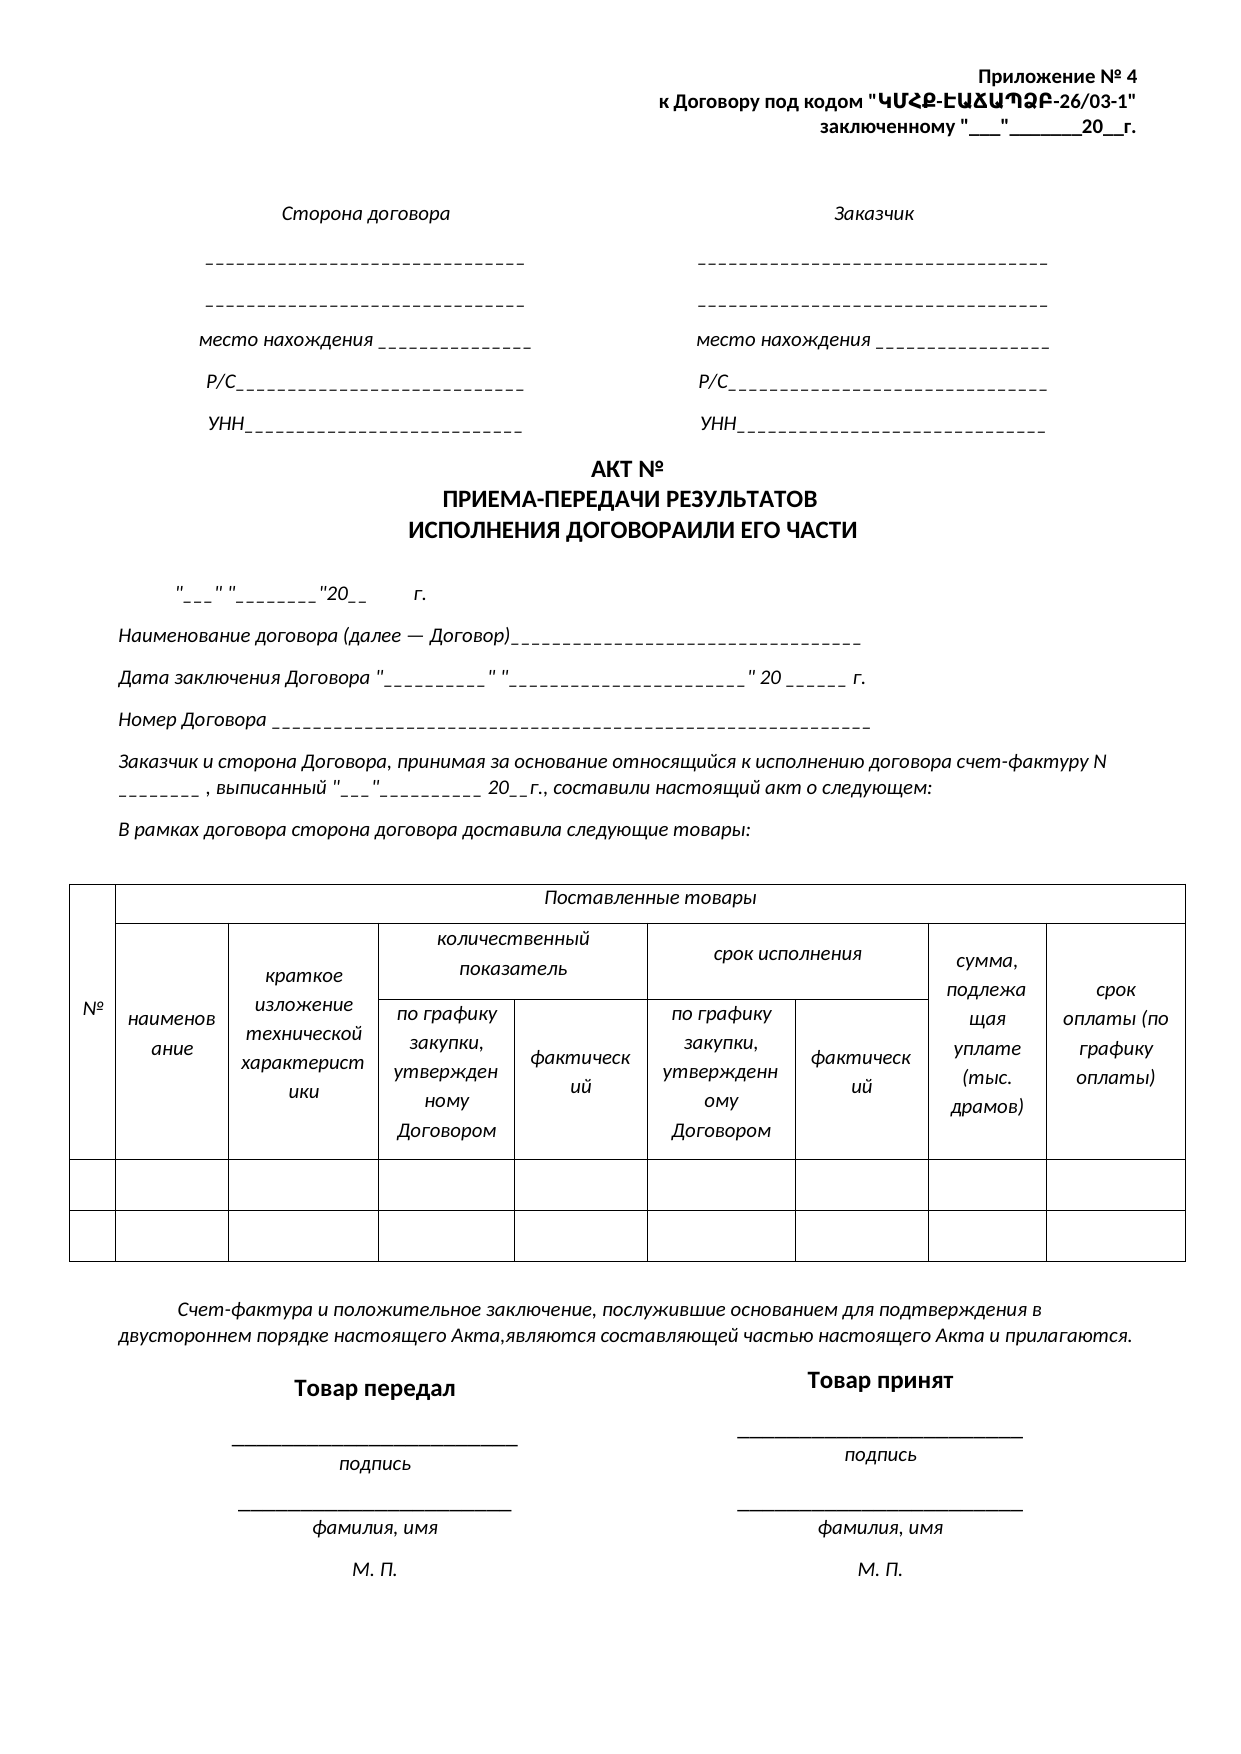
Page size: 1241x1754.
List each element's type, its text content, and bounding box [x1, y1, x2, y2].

table_cell [379, 1160, 514, 1210]
table_cell _______________________ подпись [628, 1411, 1133, 1484]
table_header Товар передал [122, 1364, 627, 1411]
table_cell [648, 1160, 795, 1210]
text АКТ № [118, 453, 1137, 483]
table_cell М. П. [122, 1556, 627, 1598]
text Приложение № 4 [118, 63, 1137, 88]
text В рамках договора сторона договора доставила следующие товары: [118, 816, 1137, 841]
table_header Товар принят [628, 1364, 1133, 1411]
table_cell краткое изложение технической характеристики [229, 924, 378, 1159]
text Дата заключения Договора "__________" "_______________________" 20 ______ г. [118, 664, 1137, 690]
table_cell _______________________ фамилия, имя [628, 1484, 1133, 1556]
table_cell [515, 1211, 647, 1261]
table_cell по графику закупки, утвержденному Договором [648, 1000, 795, 1159]
table_cell [70, 1160, 115, 1210]
table_cell [229, 1211, 378, 1261]
table_header № [70, 885, 115, 1159]
text Наименование договора (далее — Договор)__________________________________ [118, 622, 1137, 648]
table_cell по графику закупки, утвержденному Договором [379, 1000, 514, 1159]
text к Договору под кодом "ԿՄՀՔ-ԷԱՃԱՊՁԲ-26/03-1" заключенному "___"_______20__г. [118, 88, 1137, 139]
table_cell [379, 1211, 514, 1261]
table_cell [229, 1160, 378, 1210]
text Счет-фактура и положительное заключение, послужившие основанием для подтверждения в двустороннем порядке настоящего Акта,являются составляющей частью настоящего Акта и прилагаются. [118, 1296, 1137, 1347]
text ПРИЕМА-ПЕРЕДАЧИ РЕЗУЛЬТАТОВ ИСПОЛНЕНИЯ ДОГОВОРАИЛИ ЕГО ЧАСТИ [177, 483, 1088, 544]
table_cell [796, 1211, 928, 1261]
table_cell фактический [515, 1000, 647, 1159]
table_cell ______________________ фамилия, имя [122, 1484, 627, 1556]
text Номер Договора __________________________________________________________ [118, 706, 1137, 732]
table_cell срок оплаты (по графику оплаты) [1047, 924, 1185, 1159]
table_cell фактический [796, 1000, 928, 1159]
table_cell [116, 1211, 228, 1261]
table_cell [929, 1160, 1046, 1210]
table_cell [796, 1160, 928, 1210]
table_header Поставленные товары [116, 885, 1185, 922]
table_header Сторона договора _______________________________ _______________________________ место нахождения _______________ Р/С____________________________ УНН___________________________ [120, 200, 612, 453]
table_cell срок исполнения [648, 924, 928, 999]
table_cell [116, 1160, 228, 1210]
table_header Заказчик __________________________________ __________________________________ место нахождения _________________ Р/С_______________________________ УНН______________________________ [612, 200, 1135, 453]
table_cell [515, 1160, 647, 1210]
table_cell [1047, 1211, 1185, 1261]
table_cell наименование [116, 924, 228, 1159]
text Заказчик и сторона Договора, принимая за основание относящийся к исполнению договора счет-фактуру N ________ , выписанный "___"__________ 20__г., составили настоящий акт о следующем: [118, 748, 1137, 799]
table_cell [929, 1211, 1046, 1261]
table_cell [648, 1211, 795, 1261]
text "___" "________"20__ г. [118, 580, 1137, 606]
table_cell _______________________ подпись [122, 1411, 627, 1484]
table_cell [70, 1211, 115, 1261]
table_cell количественный показатель [379, 924, 647, 999]
table_cell М. П. [628, 1556, 1133, 1598]
table_cell сумма, подлежащая уплате (тыс. драмов) [929, 924, 1046, 1159]
table_cell [1047, 1160, 1185, 1210]
